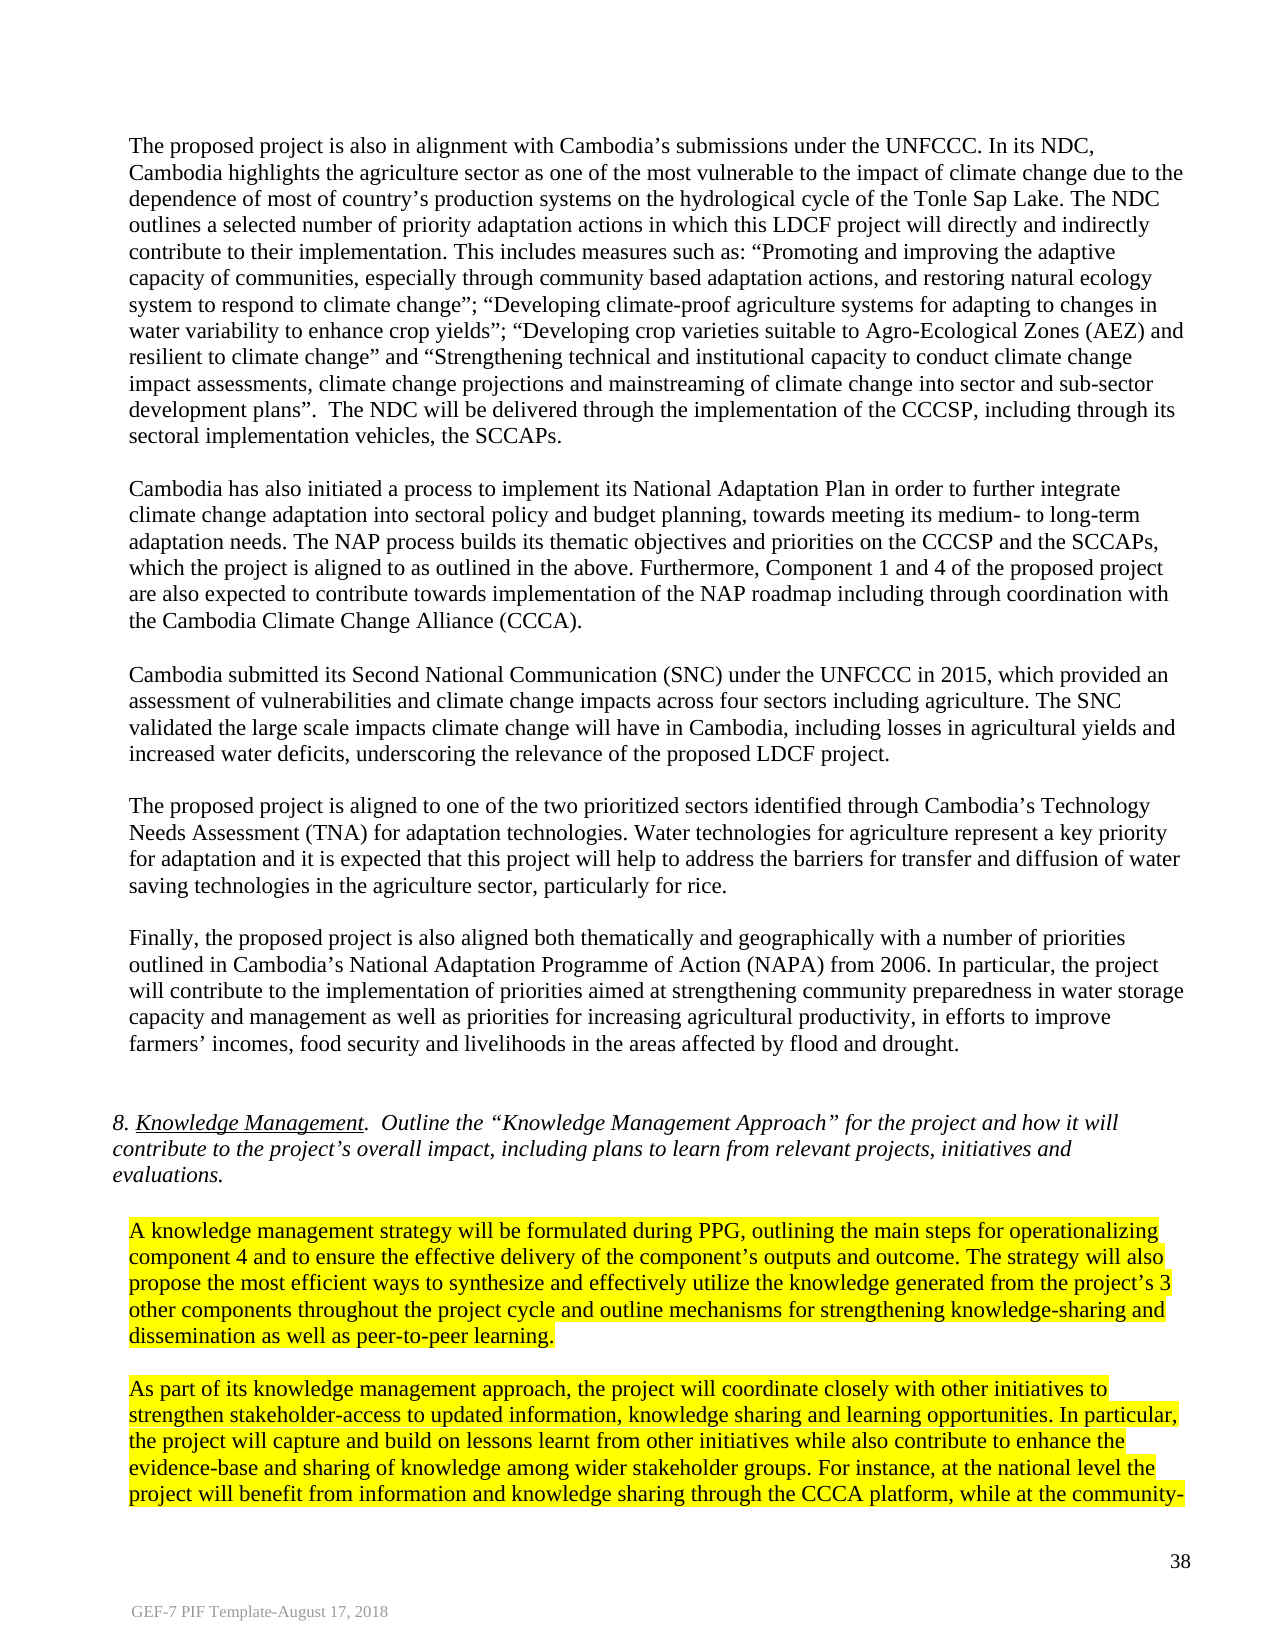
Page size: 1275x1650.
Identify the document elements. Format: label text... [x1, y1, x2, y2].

text Cambodia has also initiated a process to implement its National Adaptation Plan in order to further integrate climate change adaptation into sectoral policy and budget planning, towards meeting its medium- to long-term adaptation needs. The NAP process builds its thematic objectives and priorities on the CCCSP and the SCCAPs, which the project is aligned to as outlined in the above. Furthermore, Component 1 and 4 of the proposed project are also expected to contribute towards implementation of the NAP roadmap including through coordination with the Cambodia Climate Change Alliance (CCCA). [128, 475, 1191, 633]
text Cambodia submitted its Second National Communication (SNC) under the UNFCCC in 2015, which provided an assessment of vulnerabilities and climate change impacts across four sectors including agriculture. The SNC validated the large scale impacts climate change will have in Cambodia, including losses in agricultural yields and increased water deficits, underscoring the relevance of the proposed LDCF project. [128, 661, 1191, 766]
text The proposed project is also in alignment with Cambodia’s submissions under the UNFCCC. In its NDC, Cambodia highlights the agriculture sector as one of the most vulnerable to the impact of climate change due to the dependence of most of country’s production systems on the hydrological cycle of the Tonle Sap Lake. The NDC outlines a selected number of priority adaptation actions in which this LDCF project will directly and indirectly contribute to their implementation. This includes measures such as: “Promoting and improving the adaptive capacity of communities, especially through community based adaptation actions, and restoring natural ecology system to respond to climate change”; “Developing climate-proof agriculture systems for adapting to changes in water variability to enhance crop yields”; “Developing crop varieties suitable to Agro-Ecological Zones (AEZ) and resilient to climate change” and “Strengthening technical and institutional capacity to conduct climate change impact assessments, climate change projections and mainstreaming of climate change into sector and sub-sector development plans”. The NDC will be delivered through the implementation of the CCCSP, including through its sectoral implementation vehicles, the SCCAPs. [128, 132, 1191, 449]
text The proposed project is aligned to one of the two prioritized sectors identified through Cambodia’s Technology Needs Assessment (TNA) for adaptation technologies. Water technologies for agriculture represent a key priority for adaptation and it is expected that this project will help to address the barriers for transfer and diffusion of water saving technologies in the agriculture sector, particularly for rice. [128, 793, 1191, 898]
text Finally, the proposed project is also aligned both thematically and geographically with a number of priorities outlined in Cambodia’s National Adaptation Programme of Action (NAPA) from 2006. In particular, the project will contribute to the implementation of priorities aimed at strengthening community preparedness in water storage capacity and management as well as priorities for increasing agricultural productivity, in efforts to improve farmers’ incomes, food security and livelihoods in the areas affected by flood and drought. [128, 924, 1191, 1056]
text A knowledge management strategy will be formulated during PPG, outlining the main steps for operationalizing component 4 and to ensure the effective delivery of the component’s outputs and outcome. The strategy will also propose the most efficient ways to synthesize and effectively utilize the knowledge generated from the project’s 3 other components throughout the project cycle and outline mechanisms for strengthening knowledge-sharing and dissemination as well as peer-to-peer learning. [555, 1217, 1191, 1348]
text 8. Knowledge Management. Outline the “Knowledge Management Approach” for the project and how it will contribute to the project’s overall impact, including plans to learn from relevant projects, initiatives and evaluations. [112, 1109, 1191, 1188]
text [128, 1375, 1191, 1507]
